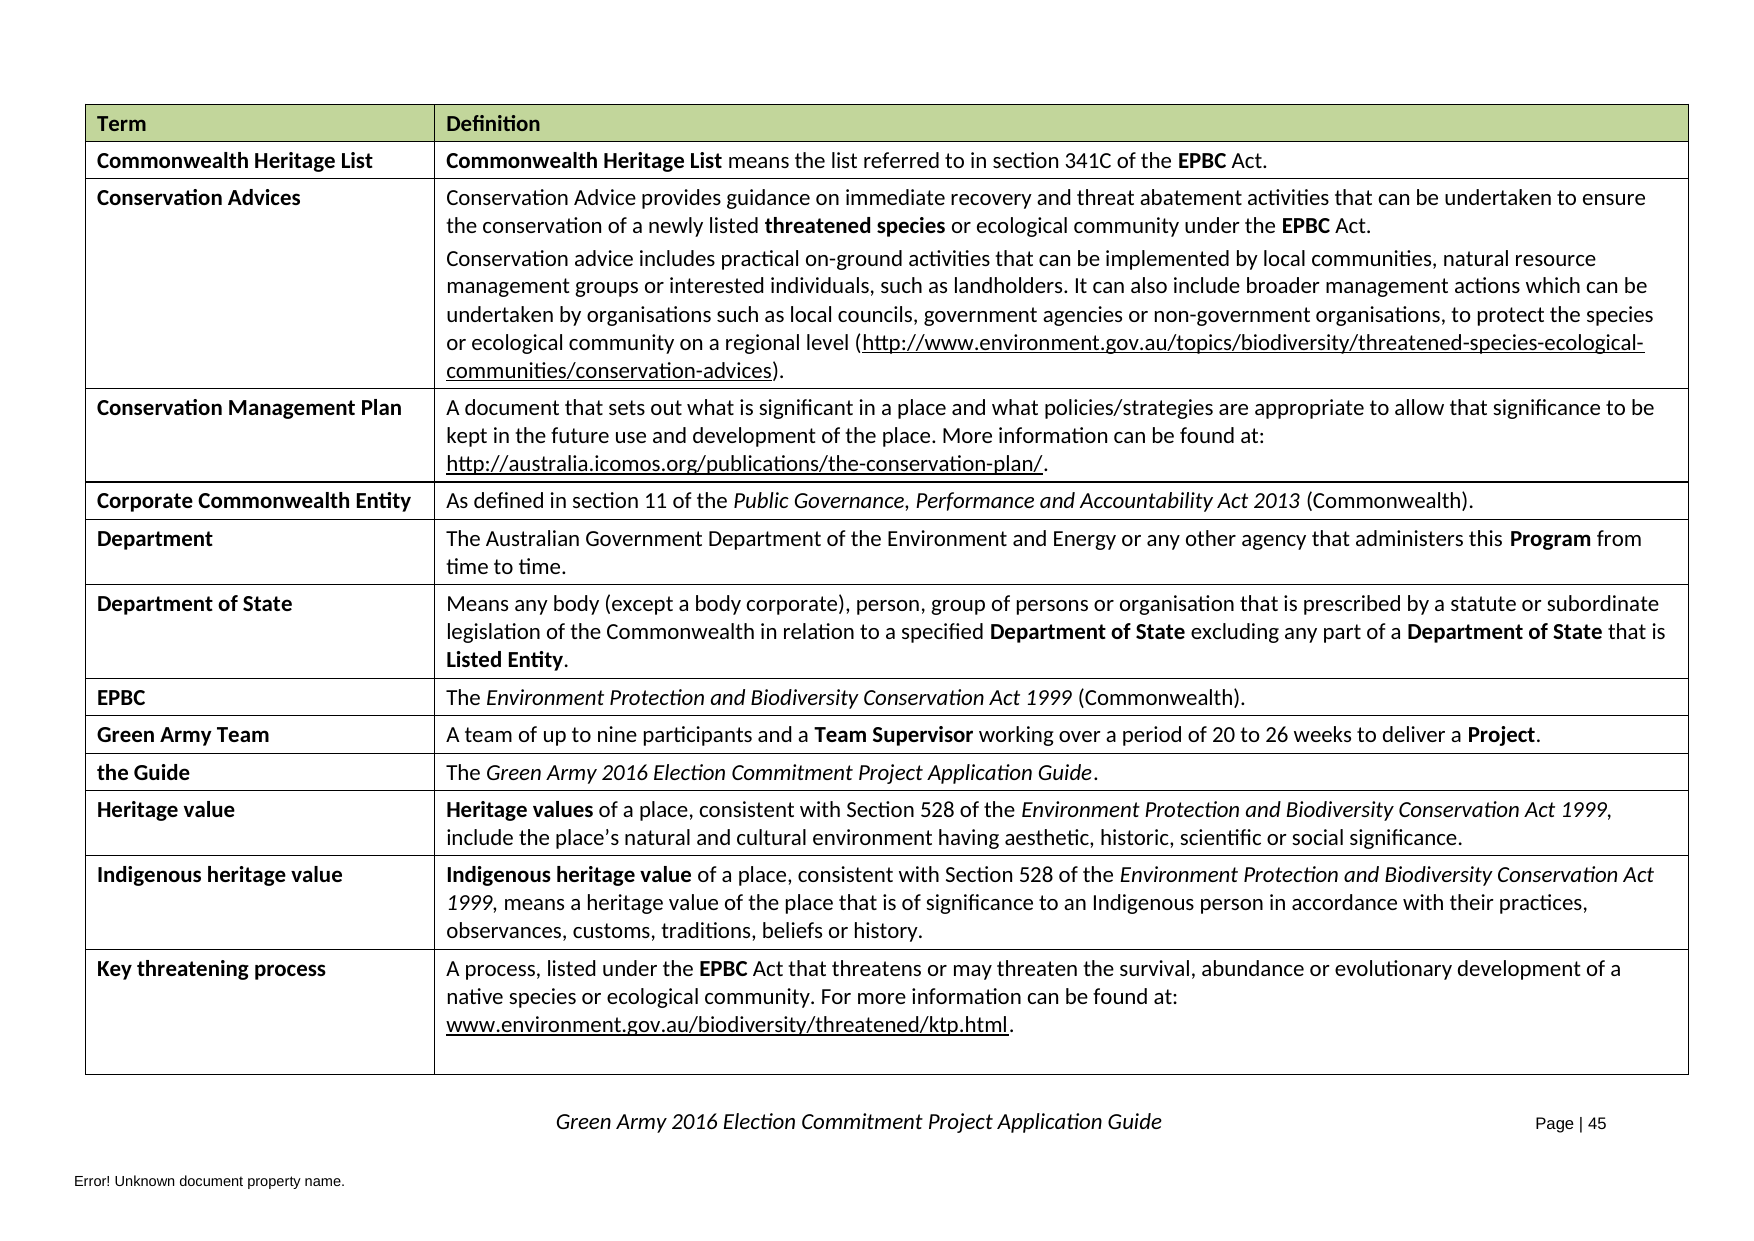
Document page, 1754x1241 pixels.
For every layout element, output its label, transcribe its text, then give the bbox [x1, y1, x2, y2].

table_cell Commonwealth Heritage List means the list referred to in section 341C of the EPBC Act. [435, 142, 1688, 178]
table_cell A document that sets out what is significant in a place and what policies/strategies are appropriate to allow that significance to be kept in the future use and development of the place. More information can be found at: http://australia.icomos.org/publications/the-conservation-plan/. [435, 389, 1688, 481]
table_cell Green Army Team [86, 716, 434, 752]
table_cell Department [86, 520, 434, 584]
table_cell The Australian Government Department of the Environment and Energy or any other agency that administers this Program from time to time. [435, 520, 1688, 584]
table_cell Heritage values of a place, consistent with Section 528 of the Environment Protection and Biodiversity Conservation Act 1999, include the place’s natural and cultural environment having aesthetic, historic, scientific or social significance. [435, 791, 1688, 855]
table_cell Department of State [86, 585, 434, 678]
table_cell Heritage value [86, 791, 434, 855]
table_cell As defined in section 11 of the Public Governance, Performance and Accountability Act 2013 (Commonwealth). [435, 483, 1688, 519]
table_cell Conservation Advice provides guidance on immediate recovery and threat abatement activities that can be undertaken to ensure the conservation of a newly listed threatened species or ecological community under the EPBC Act. Conservation advice includes practical on-ground activities that can be implemented by local communities, natural resource management groups or interested individuals, such as landholders. It can also include broader management actions which can be undertaken by organisations such as local councils, government agencies or non-government organisations, to protect the species or ecological community on a regional level (http://www.environment.gov.au/topics/biodiversity/threatened-species-ecological-communities/conservation-advices). [435, 179, 1688, 388]
table_cell Indigenous heritage value [86, 856, 434, 949]
table_cell Key threatening process [86, 950, 434, 1074]
table_header Definition [435, 105, 1688, 141]
table_cell A process, listed under the EPBC Act that threatens or may threaten the survival, abundance or evolutionary development of a native species or ecological community. For more information can be found at: www.environment.gov.au/biodiversity/threatened/ktp.html. [435, 950, 1688, 1074]
table_cell Commonwealth Heritage List [86, 142, 434, 178]
table_cell the Guide [86, 754, 434, 790]
table_cell The Green Army 2016 Election Commitment Project Application Guide. [435, 754, 1688, 790]
table_cell Indigenous heritage value of a place, consistent with Section 528 of the Environment Protection and Biodiversity Conservation Act 1999, means a heritage value of the place that is of significance to an Indigenous person in accordance with their practices, observances, customs, traditions, beliefs or history. [435, 856, 1688, 949]
table_cell Corporate Commonwealth Entity [86, 483, 434, 519]
table_cell Means any body (except a body corporate), person, group of persons or organisation that is prescribed by a statute or subordinate legislation of the Commonwealth in relation to a specified Department of State excluding any part of a Department of State that is Listed Entity. [435, 585, 1688, 678]
table_cell The Environment Protection and Biodiversity Conservation Act 1999 (Commonwealth). [435, 679, 1688, 715]
table_cell Conservation Management Plan [86, 389, 434, 481]
table_cell EPBC [86, 679, 434, 715]
table_cell Conservation Advices [86, 179, 434, 388]
table_cell A team of up to nine participants and a Team Supervisor working over a period of 20 to 26 weeks to deliver a Project. [435, 716, 1688, 752]
table_header Term [86, 105, 434, 141]
